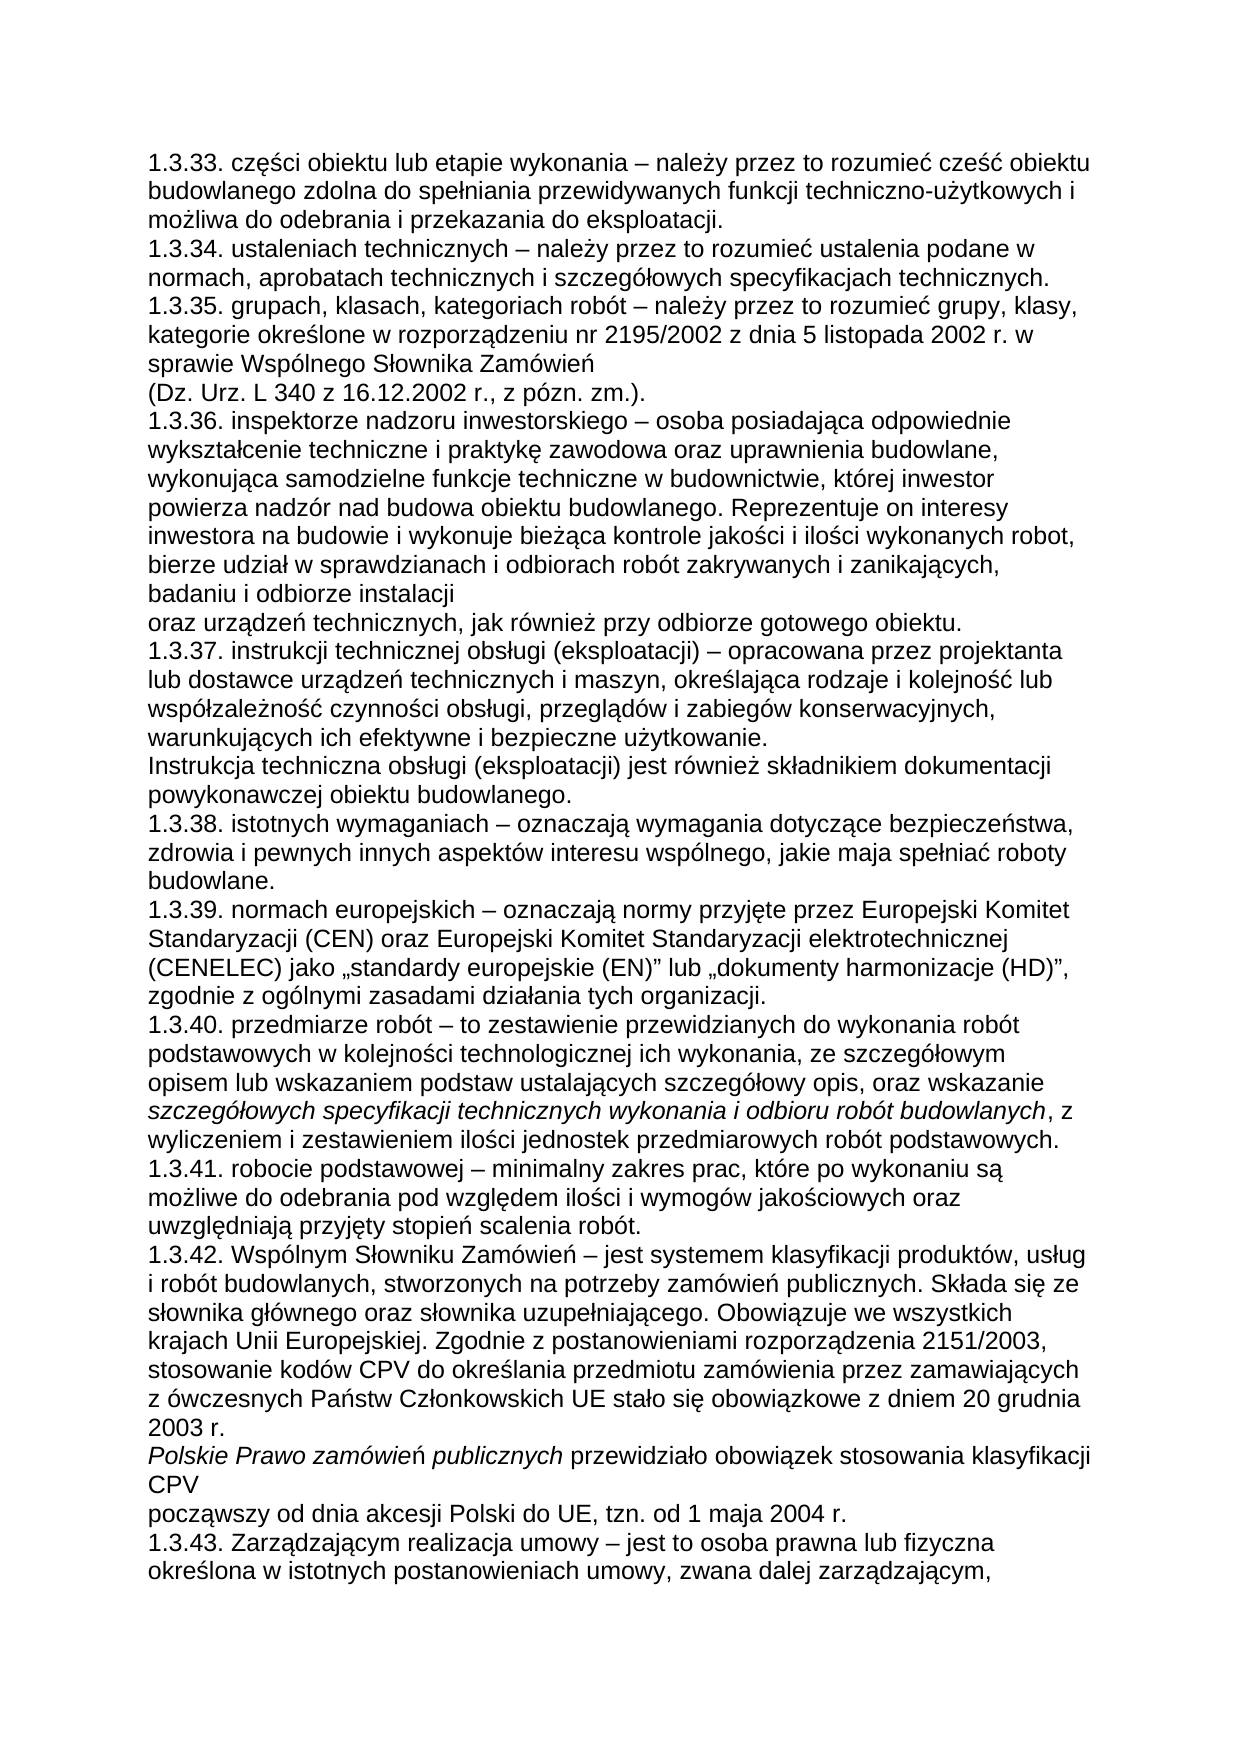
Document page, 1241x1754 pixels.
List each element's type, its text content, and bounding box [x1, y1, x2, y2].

text (Dz. Urz. L 340 z 16.12.2002 r., z pózn. zm.). [148, 378, 1093, 406]
text 1.3.39. normach europejskich – oznaczają normy przyjęte przez Europejski Komitet Standaryzacji (CEN) oraz Europejski Komitet Standaryzacji elektrotechnicznej (CENELEC) jako „standardy europejskie (EN)” lub „dokumenty harmonizacje (HD)”, zgodnie z ogólnymi zasadami działania tych organizacji. [148, 895, 1093, 1010]
text 1.3.34. ustaleniach technicznych – należy przez to rozumieć ustalenia podane w normach, aprobatach technicznych i szczegółowych specyfikacjach technicznych. [148, 234, 1093, 291]
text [148, 1528, 1093, 1585]
text 1.3.42. Wspólnym Słowniku Zamówień – jest systemem klasyfikacji produktów, usług i robót budowlanych, stworzonych na potrzeby zamówień publicznych. Składa się ze słownika głównego oraz słownika uzupełniającego. Obowiązuje we wszystkich krajach Unii Europejskiej. Zgodnie z postanowieniami rozporządzenia 2151/2003, stosowanie kodów CPV do określania przedmiotu zamówienia przez zamawiających z ówczesnych Państw Członkowskich UE stało się obowiązkowe z dniem 20 grudnia 2003 r. [148, 1240, 1093, 1441]
text 1.3.36. inspektorze nadzoru inwestorskiego – osoba posiadająca odpowiednie wykształcenie techniczne i praktykę zawodowa oraz uprawnienia budowlane, wykonująca samodzielne funkcje techniczne w budownictwie, której inwestor powierza nadzór nad budowa obiektu budowlanego. Reprezentuje on interesy inwestora na budowie i wykonuje bieżąca kontrole jakości i ilości wykonanych robot, bierze udział w sprawdzianach i odbiorach robót zakrywanych i zanikających, badaniu i odbiorze instalacji [148, 406, 1093, 608]
text 1.3.37. instrukcji technicznej obsługi (eksploatacji) – opracowana przez projektanta lub dostawce urządzeń technicznych i maszyn, określająca rodzaje i kolejność lub współzależność czynności obsługi, przeglądów i zabiegów konserwacyjnych, warunkujących ich efektywne i bezpieczne użytkowanie. [148, 636, 1093, 751]
text 1.3.38. istotnych wymaganiach – oznaczają wymagania dotyczące bezpieczeństwa, zdrowia i pewnych innych aspektów interesu wspólnego, jakie maja spełniać roboty budowlane. [148, 809, 1093, 895]
text 1.3.41. robocie podstawowej – minimalny zakres prac, które po wykonaniu są możliwe do odebrania pod względem ilości i wymogów jakościowych oraz uwzględniają przyjęty stopień scalenia robót. [148, 1154, 1093, 1240]
text Polskie Prawo zamówień publicznych przewidziało obowiązek stosowania klasyfikacji CPV [148, 1441, 1093, 1499]
text Instrukcja techniczna obsługi (eksploatacji) jest również składnikiem dokumentacji powykonawczej obiektu budowlanego. [148, 751, 1093, 809]
text 1.3.33. części obiektu lub etapie wykonania – należy przez to rozumieć cześć obiektu budowlanego zdolna do spełniania przewidywanych funkcji techniczno-użytkowych i możliwa do odebrania i przekazania do eksploatacji. [148, 148, 1093, 234]
text 1.3.35. grupach, klasach, kategoriach robót – należy przez to rozumieć grupy, klasy, kategorie określone w rozporządzeniu nr 2195/2002 z dnia 5 listopada 2002 r. w sprawie Wspólnego Słownika Zamówień [148, 291, 1093, 378]
text oraz urządzeń technicznych, jak również przy odbiorze gotowego obiektu. [148, 608, 1093, 636]
text 1.3.40. przedmiarze robót – to zestawienie przewidzianych do wykonania robót podstawowych w kolejności technologicznej ich wykonania, ze szczegółowym opisem lub wskazaniem podstaw ustalających szczegółowy opis, oraz wskazanie szczegółowych specyfikacji technicznych wykonania i odbioru robót budowlanych, z wyliczeniem i zestawieniem ilości jednostek przedmiarowych robót podstawowych. [148, 1010, 1093, 1154]
text począwszy od dnia akcesji Polski do UE, tzn. od 1 maja 2004 r. [148, 1499, 1093, 1528]
